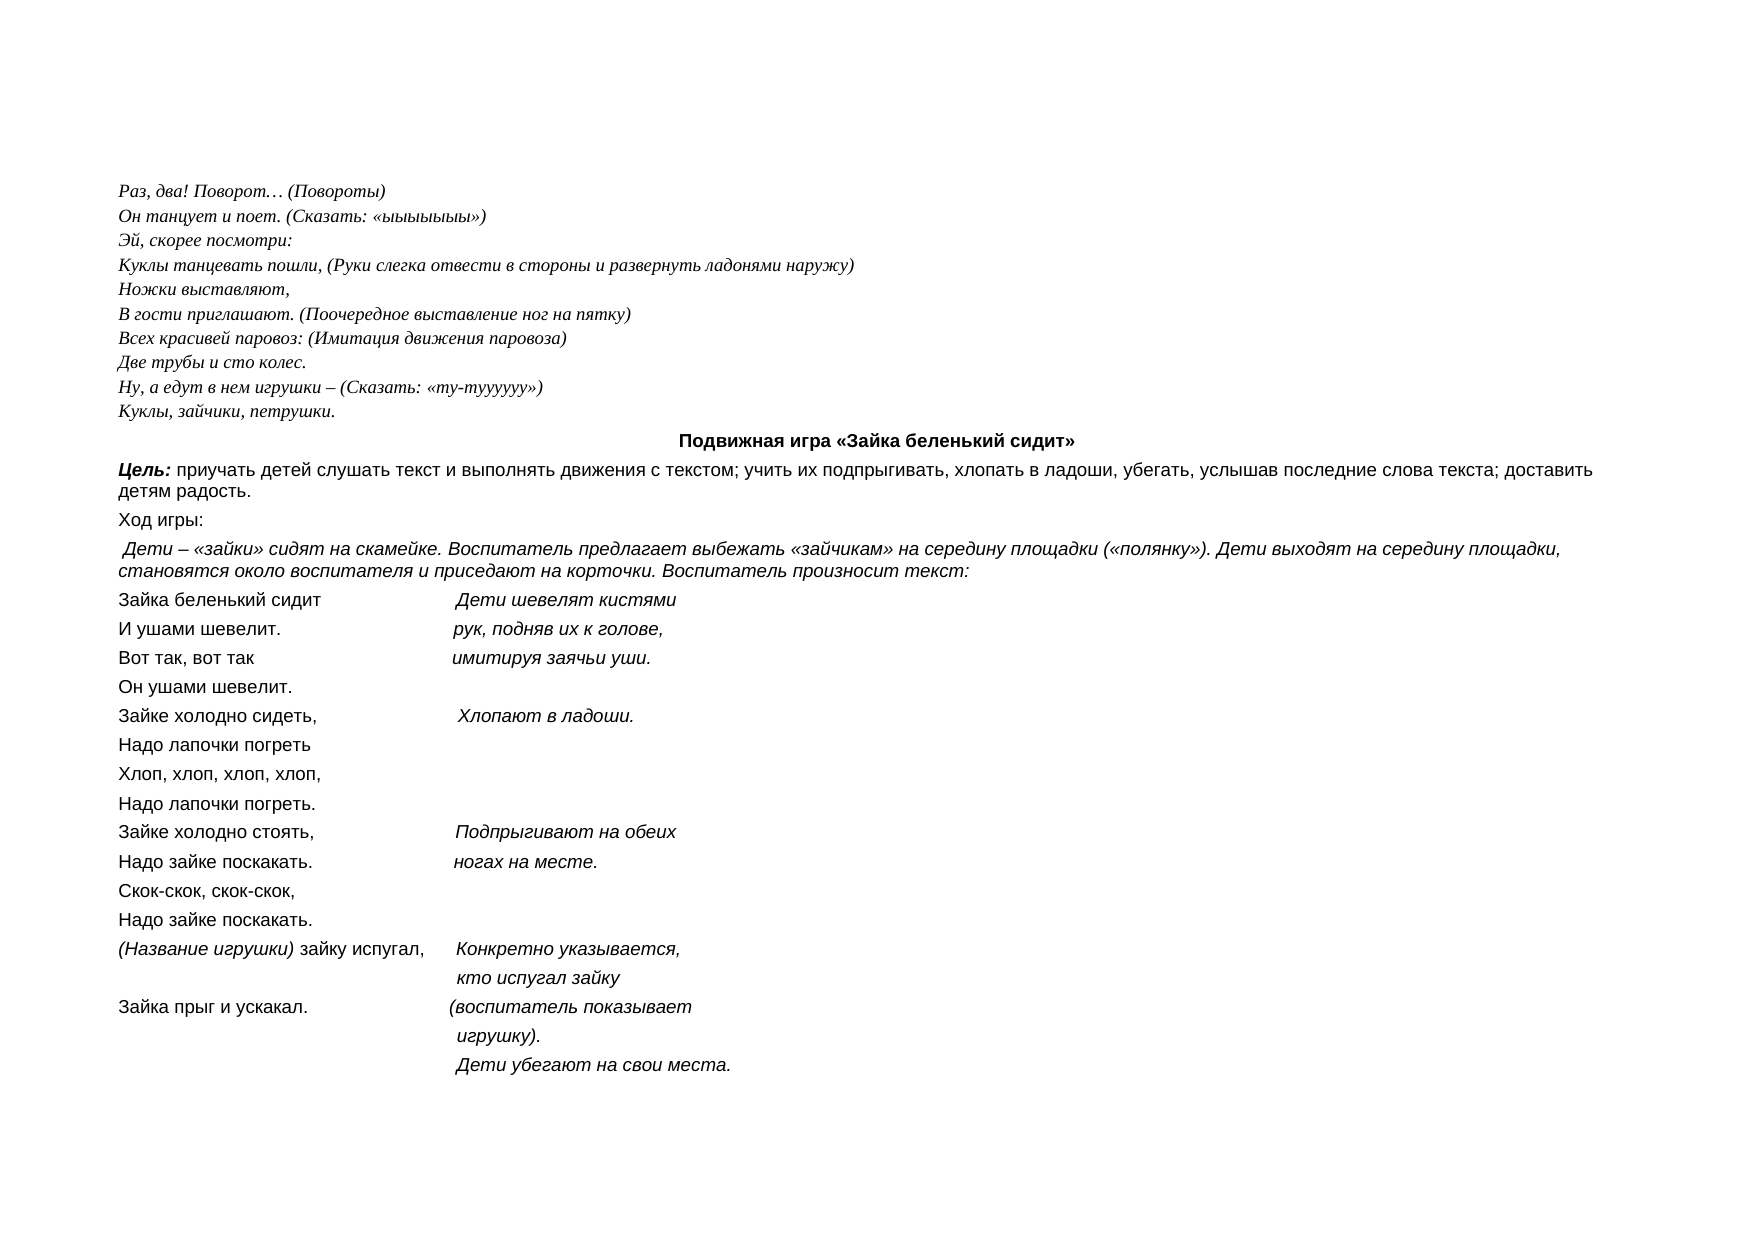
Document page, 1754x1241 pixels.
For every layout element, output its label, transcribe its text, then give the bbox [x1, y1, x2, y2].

text Скок-скок, скок-скок, [118, 879, 1636, 901]
text Он ушами шевелит. [118, 676, 1636, 698]
text Ну, а едут в нем игрушки – (Сказать: «ту-туууууу») [118, 373, 1636, 397]
text Ход игры: [118, 509, 1636, 531]
text игрушку). [118, 1025, 1636, 1046]
text Две трубы и сто колес. [118, 348, 1636, 373]
text Зайка прыг и ускакал. (воспитатель показывает [118, 996, 1636, 1017]
text Надо лапочки погреть [118, 734, 1636, 756]
text Надо лапочки погреть. [118, 792, 1636, 814]
text Зайке холодно стоять, Подпрыгивают на обеих [118, 821, 1636, 843]
text Подвижная игра «Зайка беленький сидит» [118, 429, 1636, 451]
text Всех красивей паровоз: (Имитация движения паровоза) [118, 324, 1636, 348]
text В гости приглашают. (Поочередное выставление ног на пятку) [118, 299, 1636, 324]
text Зайке холодно сидеть, Хлопают в ладоши. [118, 705, 1636, 727]
text Вот так, вот так имитируя заячьи уши. [118, 647, 1636, 668]
text кто испугал зайку [118, 967, 1636, 988]
text Надо зайке поскакать. [118, 908, 1636, 930]
text Надо зайке поскакать. ногах на месте. [118, 850, 1636, 872]
text (Название игрушки) зайку испугал, Конкретно указывается, [118, 938, 1636, 959]
text Хлоп, хлоп, хлоп, хлоп, [118, 763, 1636, 785]
text Цель: приучать детей слушать текст и выполнять движения с текстом; учить их подпрыгивать, хлопать в ладоши, убегать, услышав последние слова текста; доставить детям радость. [118, 458, 1636, 502]
text Дети – «зайки» сидят на скамейке. Воспитатель предлагает выбежать «зайчикам» на середину площадки («полянку»). Дети выходят на середину площадки, становятся около воспитателя и приседают на корточки. Воспитатель произносит текст: [118, 538, 1636, 581]
text Куклы, зайчики, петрушки. [118, 397, 1636, 422]
text И ушами шевелит. рук, подняв их к голове, [118, 618, 1636, 639]
text Куклы танцевать пошли, (Руки слегка отвести в стороны и развернуть ладонями наружу) [118, 251, 1636, 275]
text Раз, два! Поворот… (Повороты) [118, 177, 1636, 202]
text Эй, скорее посмотри: [118, 226, 1636, 251]
text Он танцует и поет. (Сказать: «ыыыыыыы») [118, 202, 1636, 226]
text Дети убегают на свои места. [118, 1054, 1636, 1075]
text Ножки выставляют, [118, 275, 1636, 299]
text Зайка беленький сидит Дети шевелят кистями [118, 589, 1636, 610]
